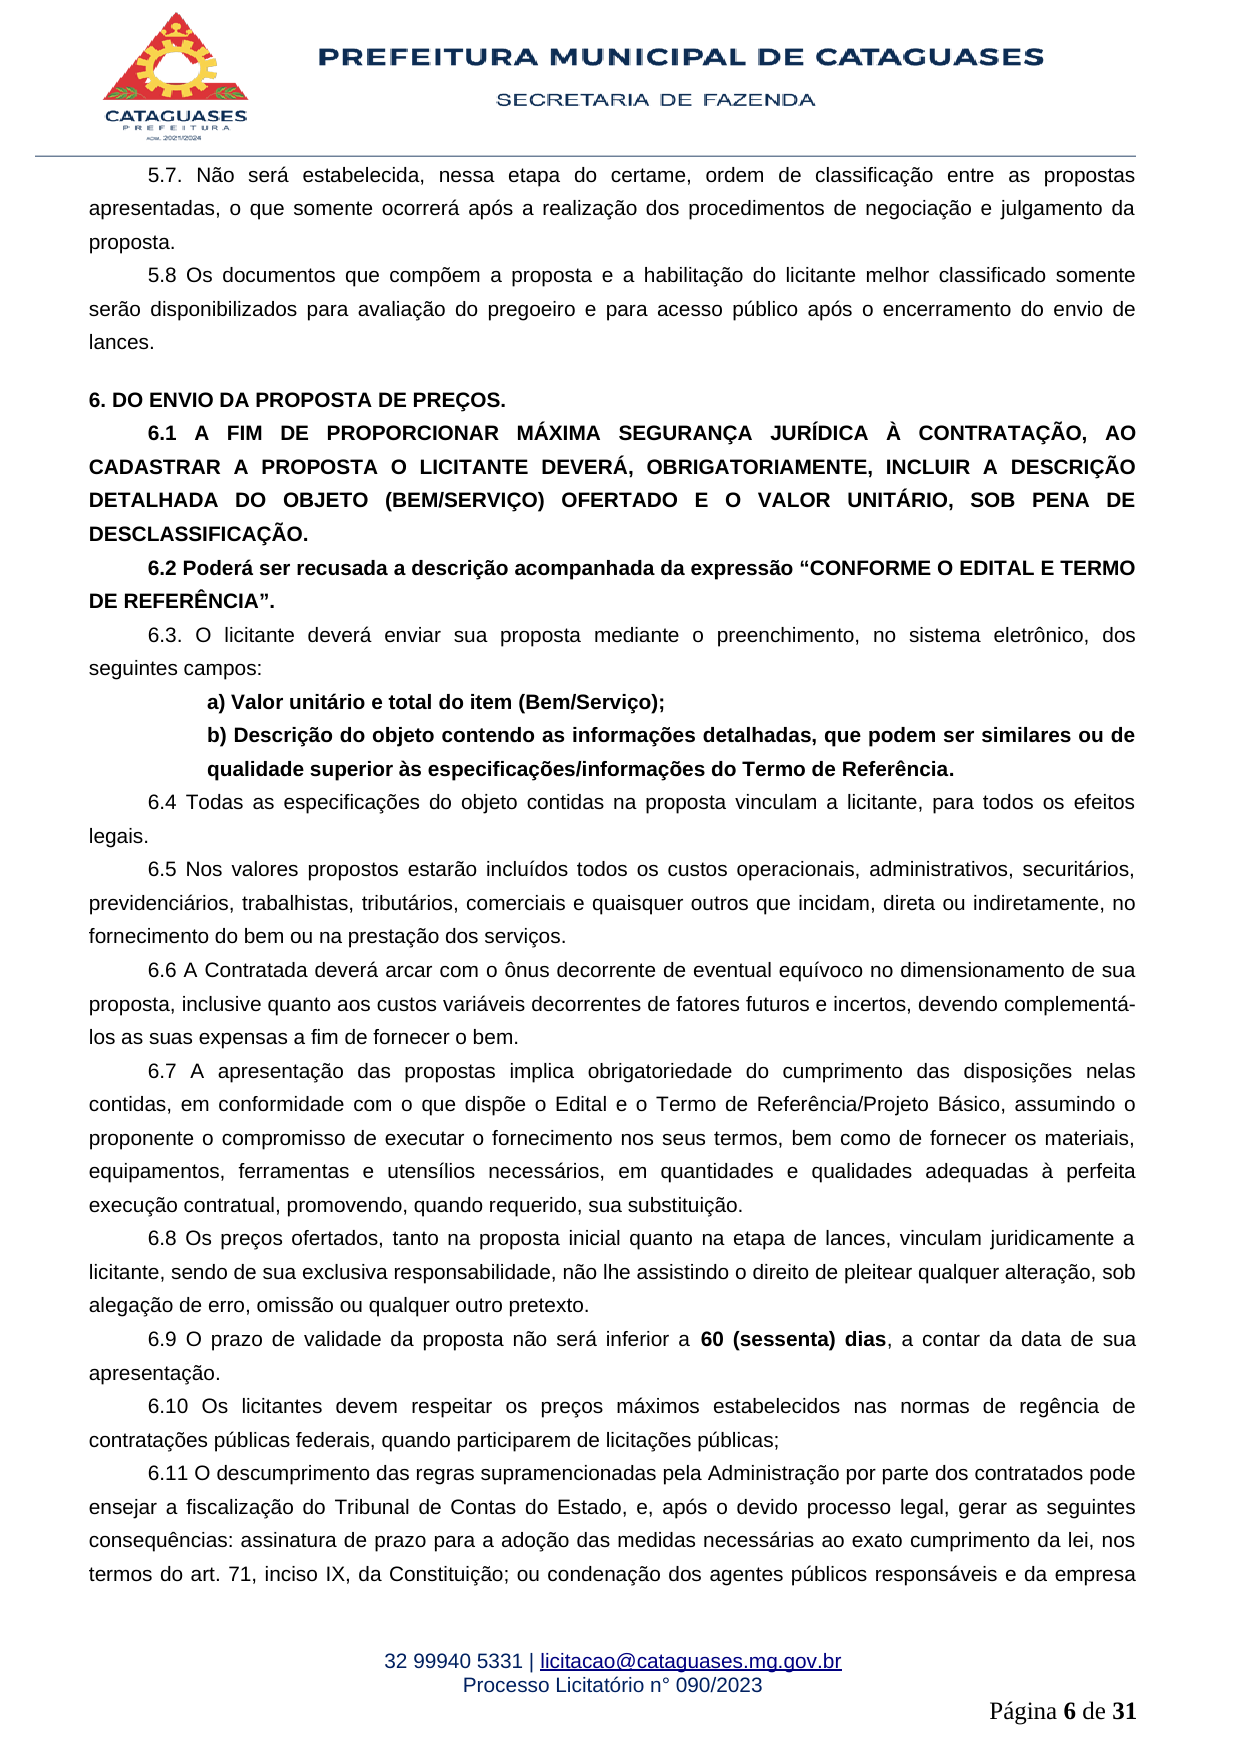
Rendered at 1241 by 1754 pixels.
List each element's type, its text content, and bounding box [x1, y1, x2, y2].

text 6.9 O prazo de validade da proposta não será inferior a 60 (sessenta) dias, a contar da data de sua apresentação. [89, 1327, 1137, 1384]
list 6.5 Nos valores propostos estarão incluídos todos os custos operacionais, administrativos, securitários, previdenciários, trabalhistas, tributários, comerciais e quaisquer outros que incidam, direta ou indiretamente, no fornecimento do bem ou na prestação dos serviços. [89, 857, 1137, 948]
picture [35, 0, 1136, 184]
text 6. DO ENVIO DA PROPOSTA DE PREÇOS. [89, 388, 1137, 412]
text 5.8 Os documentos que compõem a proposta e a habilitação do licitante melhor classificado somente serão disponibilizados para avaliação do pregoeiro e para acesso público após o encerramento do envio de lances. [89, 263, 1137, 354]
text 6.2 Poderá ser recusada a descrição acompanhada da expressão “CONFORME O EDITAL E TERMO DE REFERÊNCIA”. [89, 555, 1137, 613]
list 6.6 A Contratada deverá arcar com o ônus decorrente de eventual equívoco no dimensionamento de sua proposta, inclusive quanto aos custos variáveis decorrentes de fatores futuros e incertos, devendo complementá-los as suas expensas a fim de fornecer o bem. [89, 958, 1137, 1049]
text 6.4 Todas as especificações do objeto contidas na proposta vinculam a licitante, para todos os efeitos legais. [89, 790, 1137, 848]
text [89, 1461, 1137, 1586]
text 5.7. Não será estabelecida, nessa etapa do certame, ordem de classificação entre as propostas apresentadas, o que somente ocorrerá após a realização dos procedimentos de negociação e julgamento da proposta. [89, 162, 1137, 253]
text a) Valor unitário e total do item (Bem/Serviço); [207, 689, 1137, 713]
text 6.1 A FIM DE PROPORCIONAR MÁXIMA SEGURANÇA JURÍDICA À CONTRATAÇÃO, AO CADASTRAR A PROPOSTA O LICITANTE DEVERÁ, OBRIGATORIAMENTE, INCLUIR A DESCRIÇÃO DETALHADA DO OBJETO (BEM/SERVIÇO) OFERTADO E O VALOR UNITÁRIO, SOB PENA DE DESCLASSIFICAÇÃO. [89, 421, 1137, 546]
text 6.10 Os licitantes devem respeitar os preços máximos estabelecidos nas normas de regência de contratações públicas federais, quando participarem de licitações públicas; [89, 1394, 1137, 1451]
text 6.3. O licitante deverá enviar sua proposta mediante o preenchimento, no sistema eletrônico, dos seguintes campos: [89, 622, 1137, 680]
text 6.8 Os preços ofertados, tanto na proposta inicial quanto na etapa de lances, vinculam juridicamente a licitante, sendo de sua exclusiva responsabilidade, não lhe assistindo o direito de pleitear qualquer alteração, sob alegação de erro, omissão ou qualquer outro pretexto. [89, 1226, 1137, 1317]
text b) Descrição do objeto contendo as informações detalhadas, que podem ser similares ou de qualidade superior às especificações/informações do Termo de Referência. [207, 723, 1137, 781]
text 6.7 A apresentação das propostas implica obrigatoriedade do cumprimento das disposições nelas contidas, em conformidade com o que dispõe o Edital e o Termo de Referência/Projeto Básico, assumindo o proponente o compromisso de executar o fornecimento nos seus termos, bem como de fornecer os materiais, equipamentos, ferramentas e utensílios necessários, em quantidades e qualidades adequadas à perfeita execução contratual, promovendo, quando requerido, sua substituição. [89, 1058, 1137, 1217]
